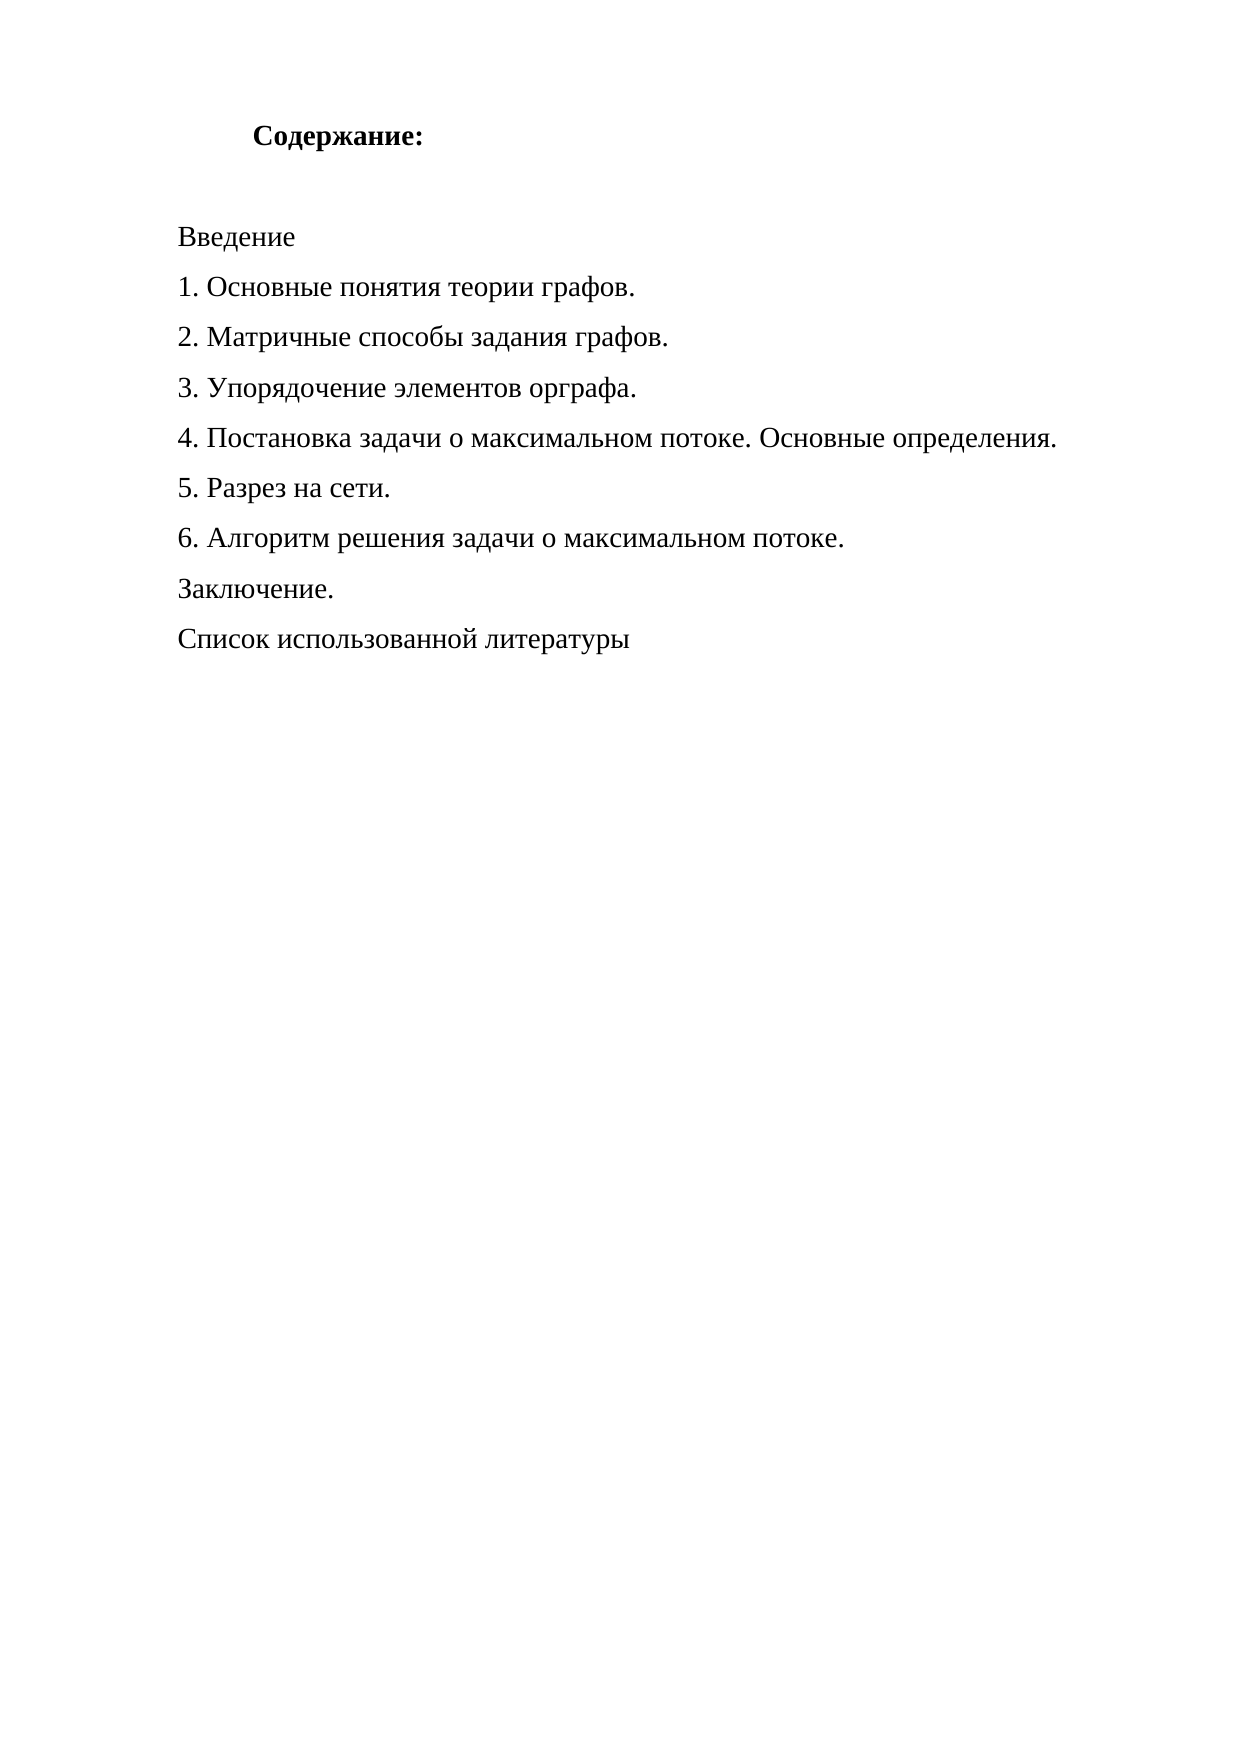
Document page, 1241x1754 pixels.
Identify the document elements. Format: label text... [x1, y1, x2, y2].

text Содержание: [177, 118, 1152, 152]
text 4. Постановка задачи о максимальном потоке. Основные определения. 8 [177, 420, 1152, 453]
text Введение 2 [177, 219, 1152, 252]
text Заключение. 20 [177, 571, 1152, 604]
text 6. Алгоритм решения задачи о максимальном потоке. 13 [177, 521, 1152, 554]
text 1. Основные понятия теории графов. 3 [177, 269, 1152, 303]
text Список использованной литературы 21 [177, 621, 1152, 655]
text 3. Упорядочение элементов орграфа. 6 [177, 370, 1152, 403]
text 5. Разрез на сети. 11 [177, 470, 1152, 504]
text 2. Матричные способы задания графов. 4 [177, 319, 1152, 353]
